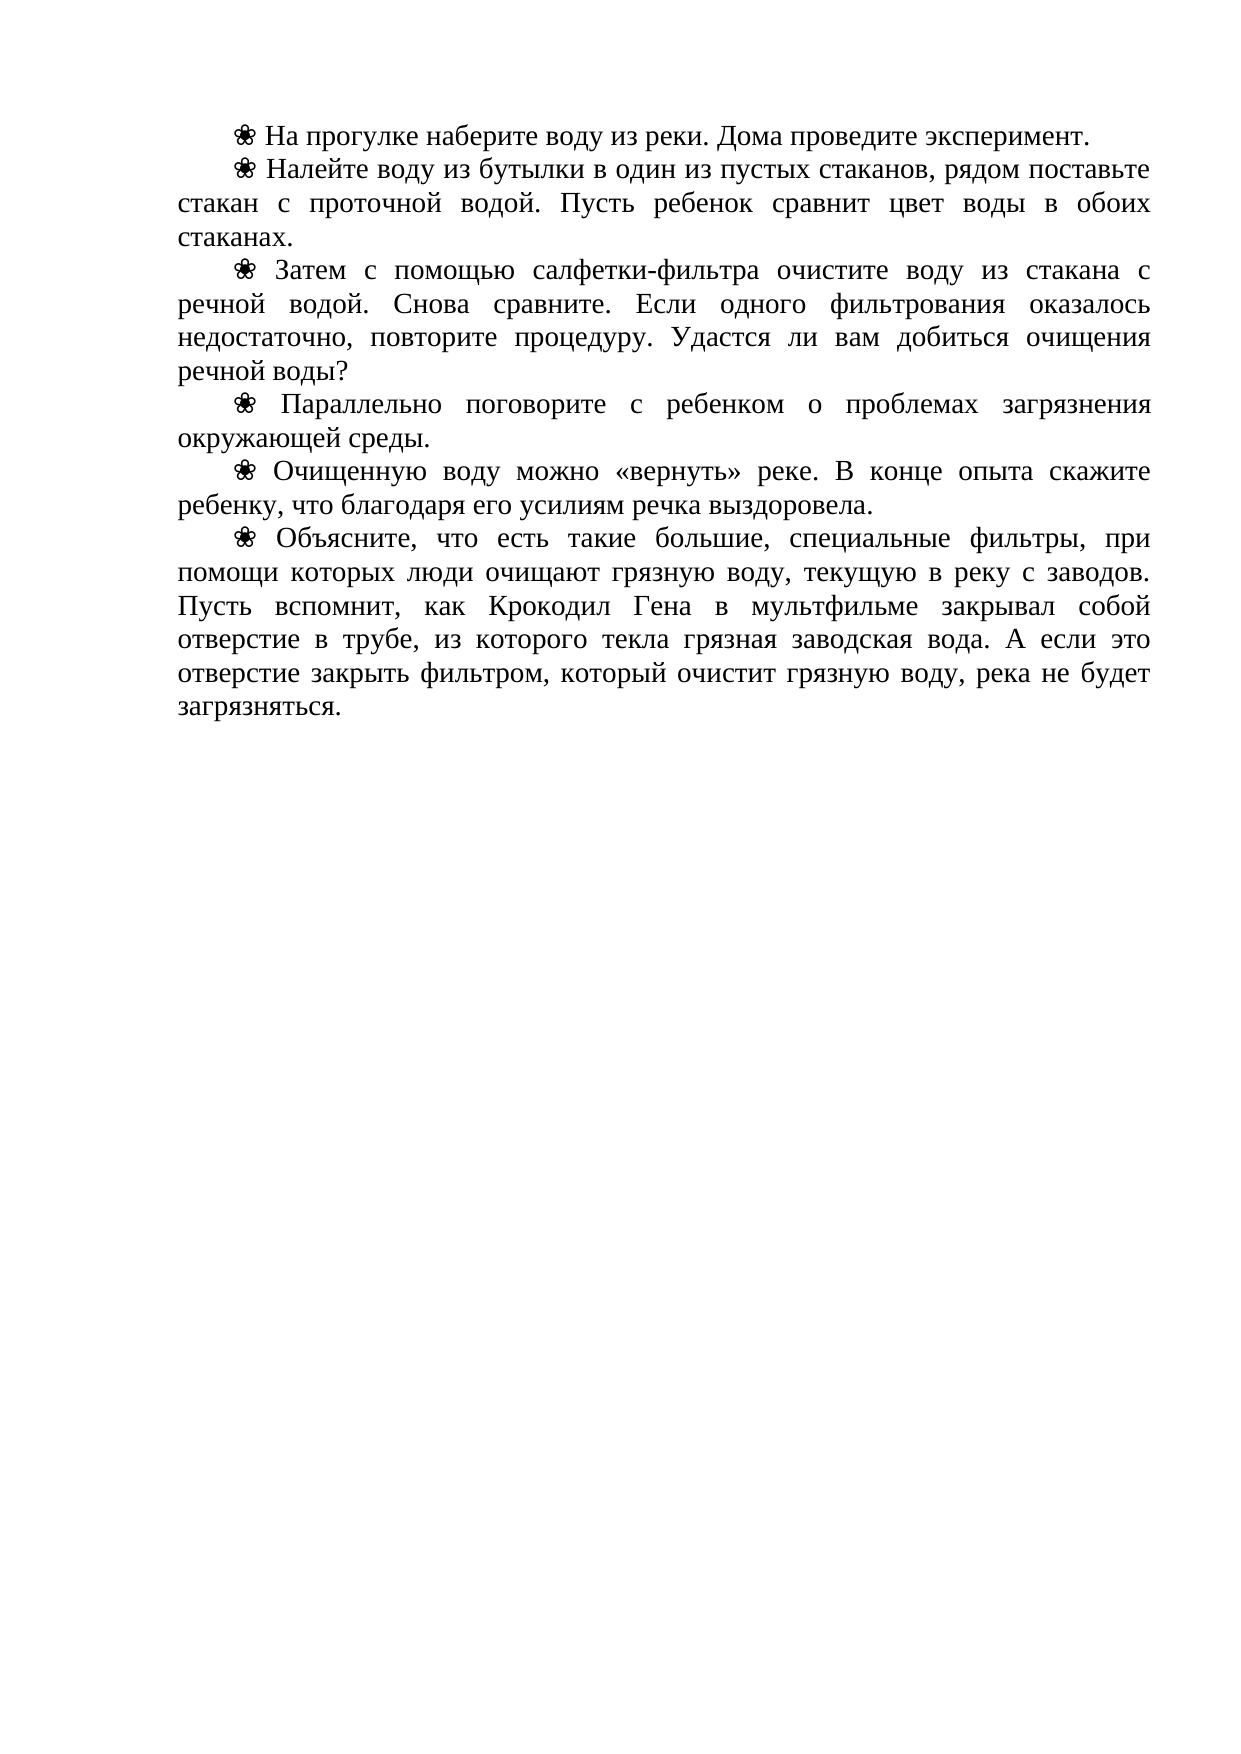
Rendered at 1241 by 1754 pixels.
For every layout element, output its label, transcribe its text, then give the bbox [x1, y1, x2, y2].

text ❀ Налейте воду из бутылки в один из пустых стаканов, рядом поставьте стакан с проточной водой. Пусть ребенок сравнит цвет воды в обоих стаканах. [177, 152, 1152, 252]
text ❀ Параллельно поговорите с ребенком о проблемах загрязнения окружающей среды. [177, 386, 1152, 453]
text ❀ Затем с помощью салфетки-фильтра очистите воду из стакана с речной водой. Снова сравните. Если одного фильтрования оказалось недостаточно, повторите процедуру. Удастся ли вам добиться очищения речной воды? [177, 252, 1152, 386]
text ❀ На прогулке наберите воду из реки. Дома проведите эксперимент. [177, 118, 1152, 152]
text ❀ Очищенную воду можно «вернуть» реке. В конце опыта скажите ребенку, что благодаря его усилиям речка выздоровела. [177, 453, 1152, 521]
text ❀ Объясните, что есть такие большие, специальные фильтры, при помощи которых люди очищают грязную воду, текущую в реку с заводов. Пусть вспомнит, как Крокодил Гена в мультфильме закрывал собой отверстие в трубе, из которого текла грязная заводская вода. А если это отверстие закрыть фильтром, который очистит грязную воду, река не будет загрязняться. [177, 521, 1152, 722]
